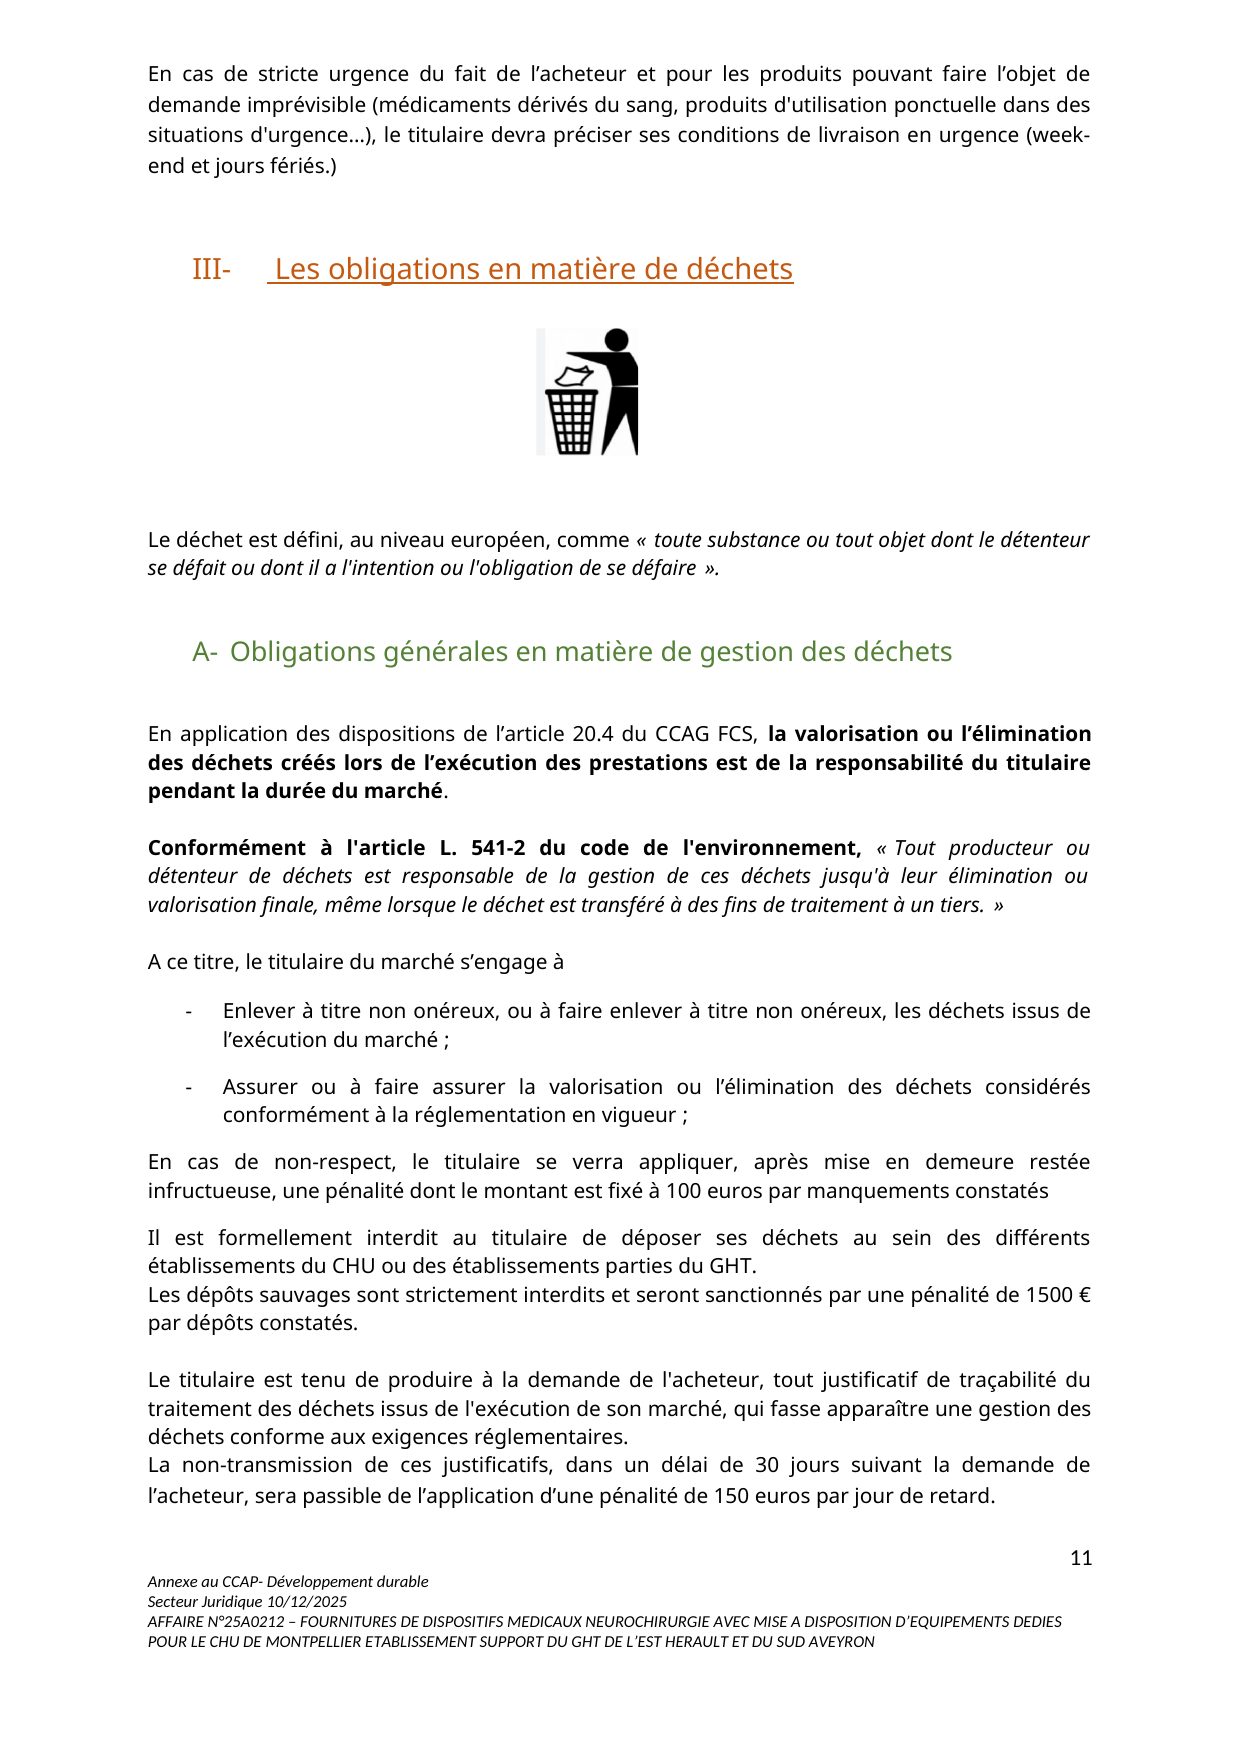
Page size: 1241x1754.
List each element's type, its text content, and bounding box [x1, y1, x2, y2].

text Les dépôts sauvages sont strictement interdits et seront sanctionnés par une pénalité de 1500 € par dépôts constatés. [148, 1280, 1092, 1337]
text Il est formellement interdit au titulaire de déposer ses déchets au sein des différents établissements du CHU ou des établissements parties du GHT. [148, 1223, 1092, 1280]
text En cas de non-respect, le titulaire se verra appliquer, après mise en demeure restée infructueuse, une pénalité dont le montant est fixé à 100 euros par manquements constatés [148, 1147, 1092, 1204]
list Enlever à titre non onéreux, ou à faire enlever à titre non onéreux, les déchets issus de l’exécution du marché ; [185, 996, 1092, 1053]
picture [535, 324, 638, 459]
list Assurer ou à faire assurer la valorisation ou l’élimination des déchets considérés conformément à la réglementation en vigueur ; [185, 1072, 1092, 1129]
text A ce titre, le titulaire du marché s’engage à [148, 947, 1092, 975]
text En cas de stricte urgence du fait de l’acheteur et pour les produits pouvant faire l’objet de demande imprévisible (médicaments dérivés du sang, produits d'utilisation ponctuelle dans des situations d'urgence…), le titulaire devra préciser ses conditions de livraison en urgence (week-end et jours fériés.) [148, 59, 1092, 179]
text Le déchet est défini, au niveau européen, comme « toute substance ou tout objet dont le détenteur se défait ou dont il a l'intention ou l'obligation de se défaire ». [148, 525, 1092, 582]
subtitle Obligations générales en matière de gestion des déchets [192, 632, 1092, 669]
subtitle Les obligations en matière de déchets [192, 249, 1092, 288]
text En application des dispositions de l’article 20.4 du CCAG FCS, la valorisation ou l’élimination des déchets créés lors de l’exécution des prestations est de la responsabilité du titulaire pendant la durée du marché. [148, 719, 1092, 805]
text Le titulaire est tenu de produire à la demande de l'acheteur, tout justificatif de traçabilité du traitement des déchets issus de l'exécution de son marché, qui fasse apparaître une gestion des déchets conforme aux exigences réglementaires. [148, 1365, 1092, 1451]
text La non-transmission de ces justificatifs, dans un délai de 30 jours suivant la demande de l’acheteur, sera passible de l’application d’une pénalité de 150 euros par jour de retard. [148, 1451, 1092, 1510]
text Conformément à l'article L. 541-2 du code de l'environnement, « Tout producteur ou détenteur de déchets est responsable de la gestion de ces déchets jusqu'à leur élimination ou valorisation finale, même lorsque le déchet est transféré à des fins de traitement à un tiers. » [148, 833, 1092, 918]
